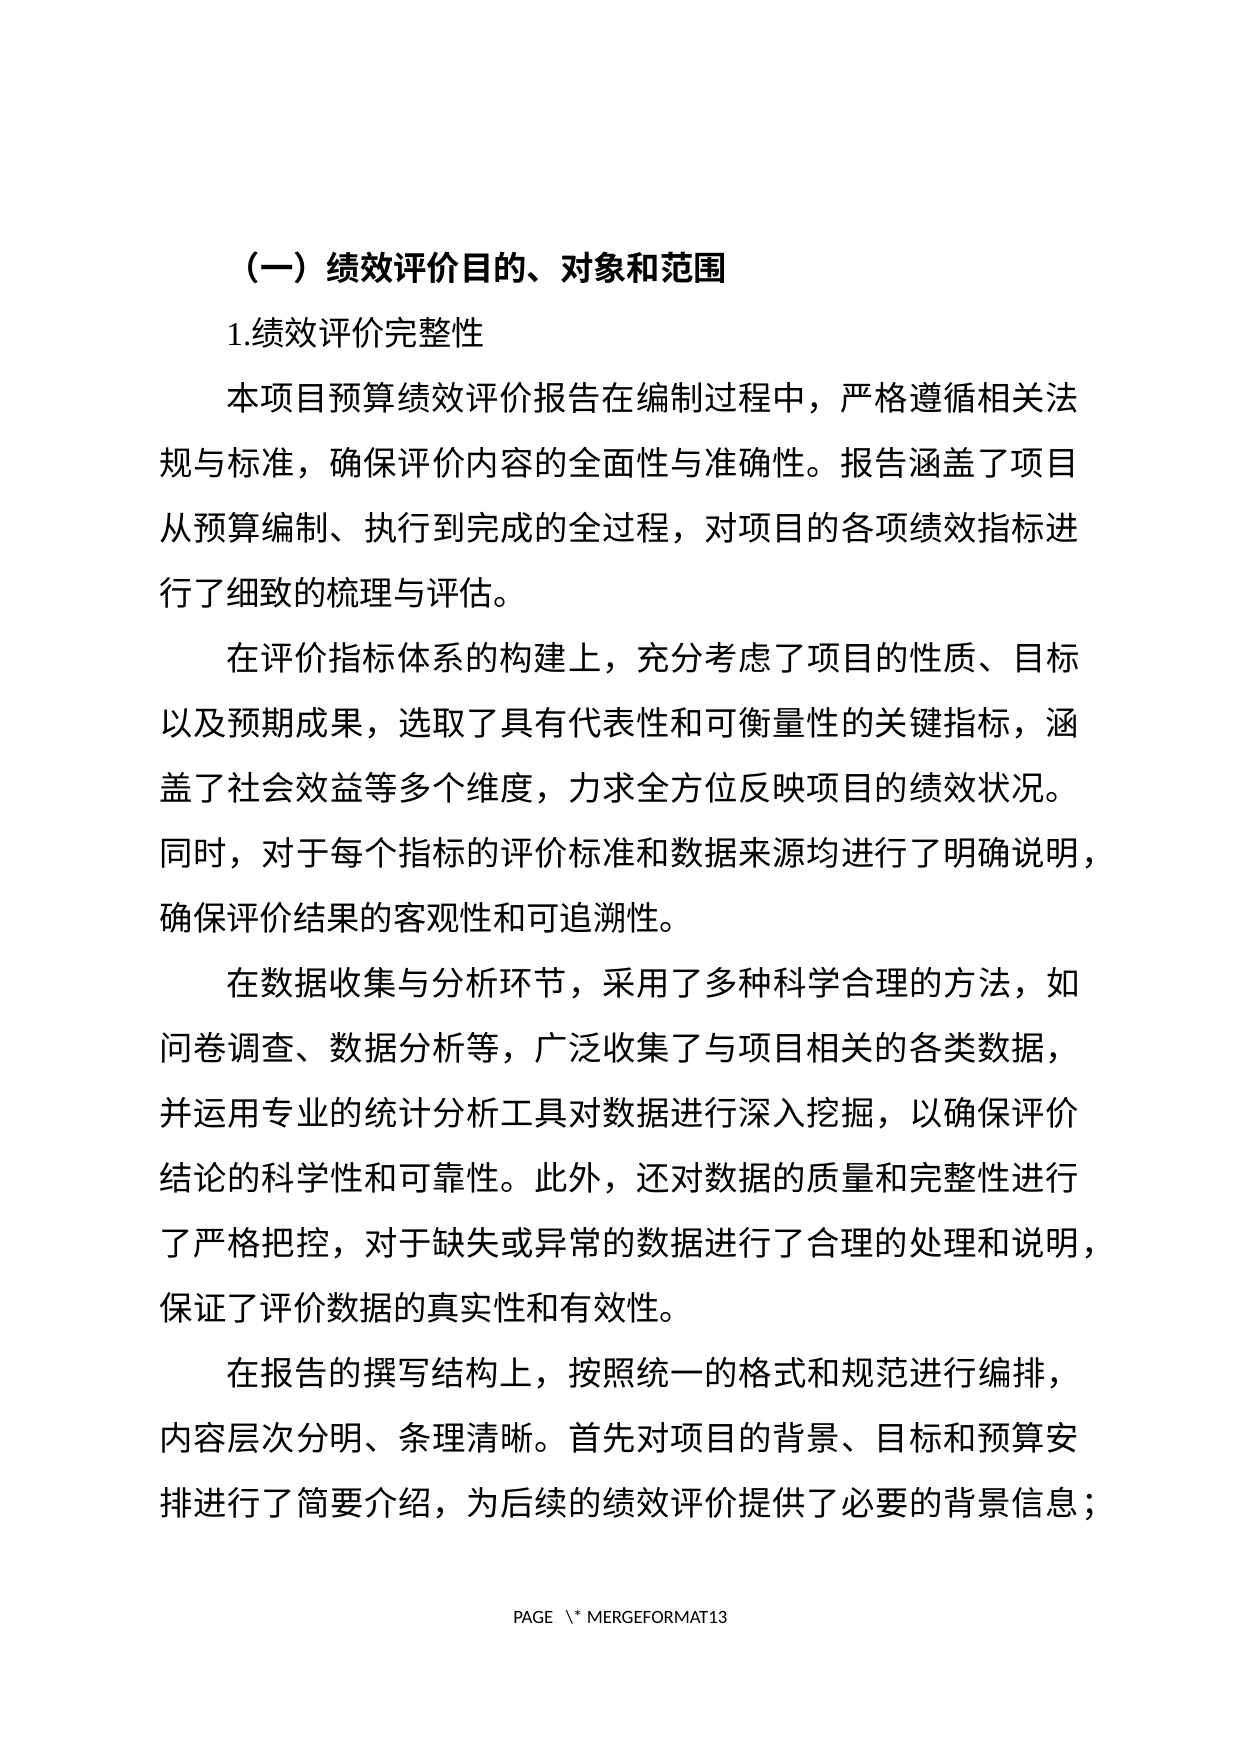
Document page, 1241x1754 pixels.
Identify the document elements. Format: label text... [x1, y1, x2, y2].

title 1.绩效评价完整性 [159, 298, 1081, 363]
text 在数据收集与分析环节，采用了多种科学合理的方法，如问卷调查、数据分析等，广泛收集了与项目相关的各类数据，并运用专业的统计分析工具对数据进行深入挖掘，以确保评价结论的科学性和可靠性。此外，还对数据的质量和完整性进行了严格把控，对于缺失或异常的数据进行了合理的处理和说明，保证了评价数据的真实性和有效性。 [159, 948, 1081, 1338]
text 在评价指标体系的构建上，充分考虑了项目的性质、目标以及预期成果，选取了具有代表性和可衡量性的关键指标，涵盖了社会效益等多个维度，力求全方位反映项目的绩效状况。同时，对于每个指标的评价标准和数据来源均进行了明确说明，确保评价结果的客观性和可追溯性。 [159, 623, 1081, 948]
text 本项目预算绩效评价报告在编制过程中，严格遵循相关法规与标准，确保评价内容的全面性与准确性。报告涵盖了项目从预算编制、执行到完成的全过程，对项目的各项绩效指标进行了细致的梳理与评估。 [159, 363, 1081, 623]
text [159, 1338, 1081, 1533]
text （一）绩效评价目的、对象和范围 [159, 233, 1081, 298]
